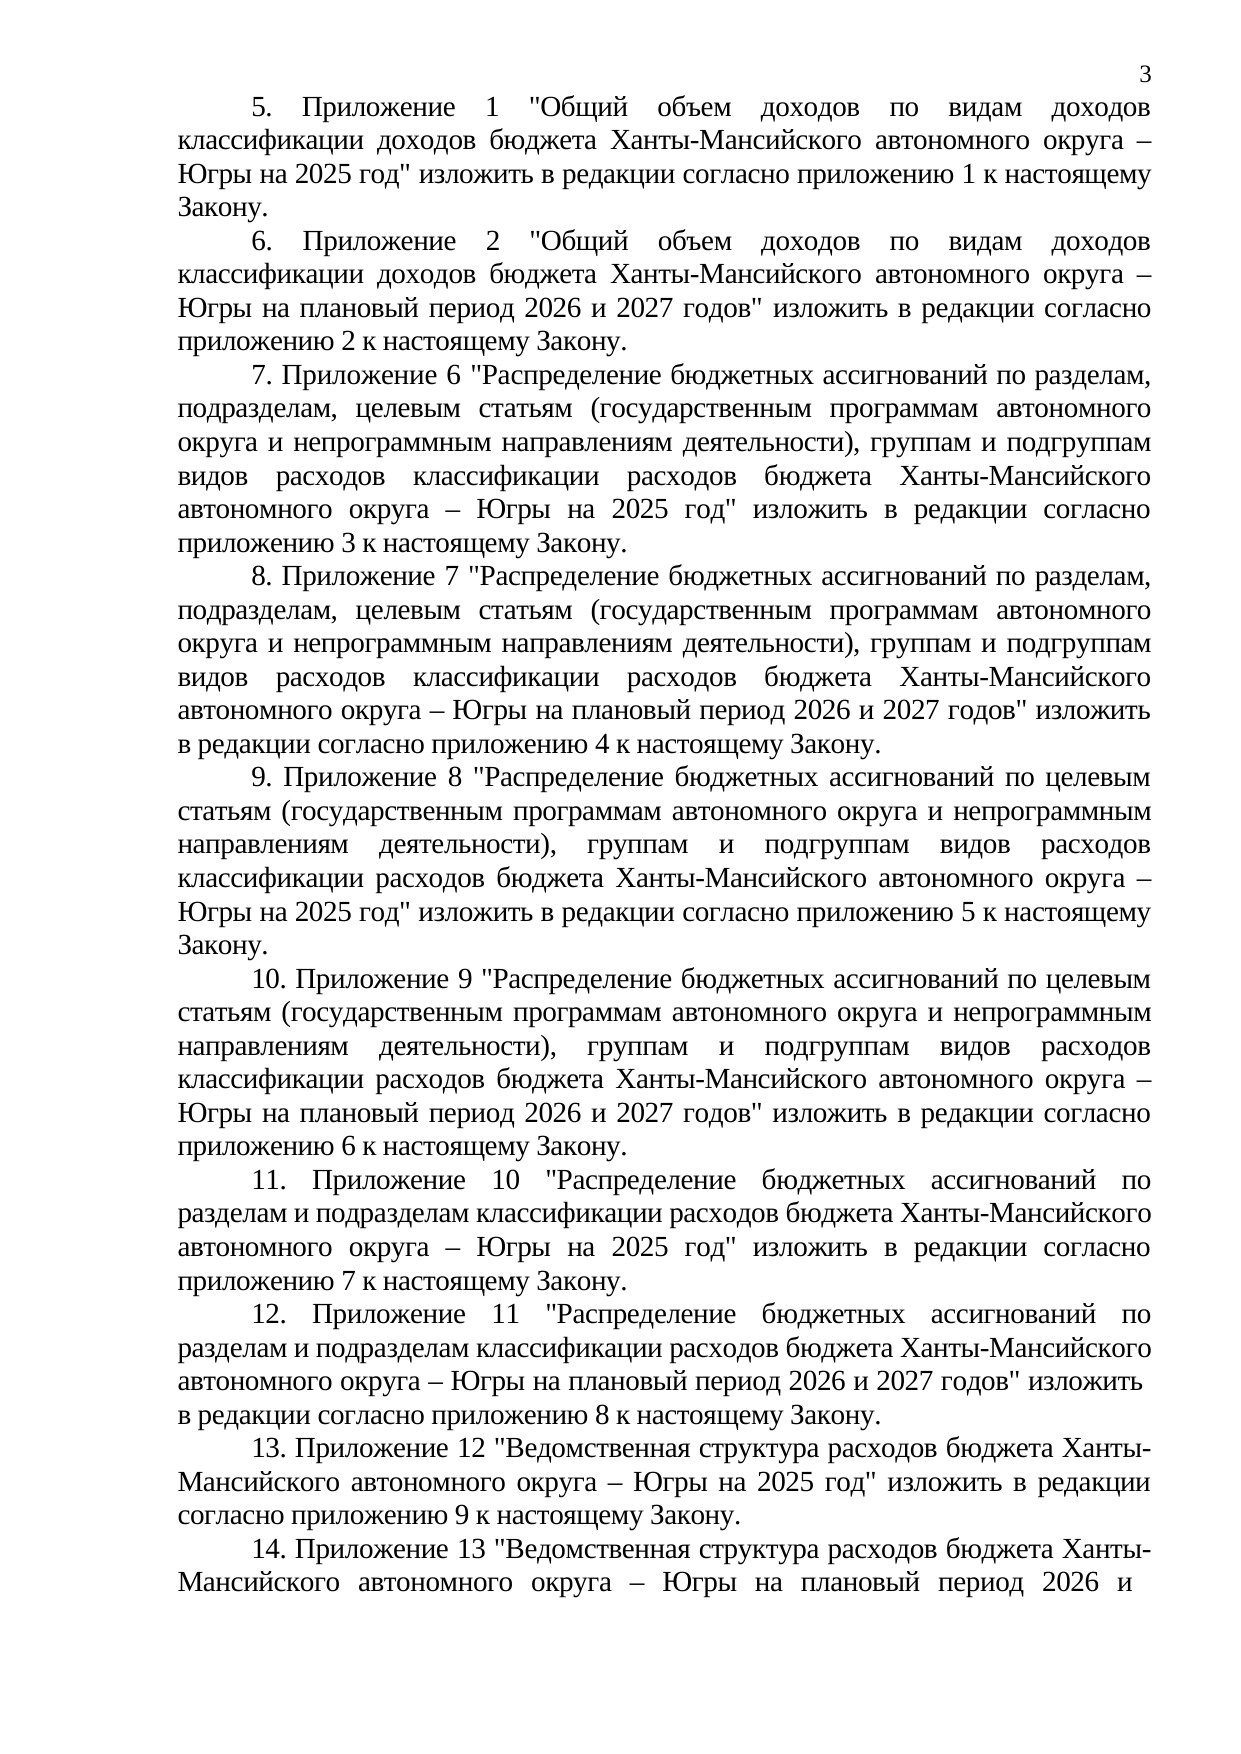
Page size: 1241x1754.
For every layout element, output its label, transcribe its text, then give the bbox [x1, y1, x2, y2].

text 7. Приложение 6 "Распределение бюджетных ассигнований по разделам, подразделам, целевым статьям (государственным программам автономного округа и непрограммным направлениям деятельности), группам и подгруппам видов расходов классификации расходов бюджета Ханты-Мансийского автономного округа – Югры на 2025 год" изложить в редакции согласно приложению 3 к настоящему Закону. [177, 357, 1152, 558]
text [177, 1531, 1152, 1598]
text 13. Приложение 12 "Ведомственная структура расходов бюджета Ханты-Мансийского автономного округа – Югры на 2025 год" изложить в редакции согласно приложению 9 к настоящему Закону. [177, 1430, 1152, 1531]
list 5. Приложение 1 "Общий объем доходов по видам доходов классификации доходов бюджета Ханты-Мансийского автономного округа – Югры на 2025 год" изложить в редакции согласно приложению 1 к настоящему Закону. [177, 89, 1152, 223]
text 11. Приложение 10 "Распределение бюджетных ассигнований по разделам и подразделам классификации расходов бюджета Ханты-Мансийского автономного округа – Югры на 2025 год" изложить в редакции согласно приложению 7 к настоящему Закону. [177, 1162, 1152, 1296]
text 10. Приложение 9 "Распределение бюджетных ассигнований по целевым статьям (государственным программам автономного округа и непрограммным направлениям деятельности), группам и подгруппам видов расходов классификации расходов бюджета Ханты-Мансийского автономного округа – Югры на плановый период 2026 и 2027 годов" изложить в редакции согласно приложению 6 к настоящему Закону. [177, 961, 1152, 1162]
text 9. Приложение 8 "Распределение бюджетных ассигнований по целевым статьям (государственным программам автономного округа и непрограммным направлениям деятельности), группам и подгруппам видов расходов классификации расходов бюджета Ханты-Мансийского автономного округа – Югры на 2025 год" изложить в редакции согласно приложению 5 к настоящему Закону. [177, 759, 1152, 961]
list 6. Приложение 2 "Общий объем доходов по видам доходов классификации доходов бюджета Ханты-Мансийского автономного округа – Югры на плановый период 2026 и 2027 годов" изложить в редакции согласно приложению 2 к настоящему Закону. [177, 223, 1152, 357]
text 8. Приложение 7 "Распределение бюджетных ассигнований по разделам, подразделам, целевым статьям (государственным программам автономного округа и непрограммным направлениям деятельности), группам и подгруппам видов расходов классификации расходов бюджета Ханты-Мансийского автономного округа – Югры на плановый период 2026 и 2027 годов" изложить в редакции согласно приложению 4 к настоящему Закону. [177, 558, 1152, 759]
text 12. Приложение 11 "Распределение бюджетных ассигнований по разделам и подразделам классификации расходов бюджета Ханты-Мансийского автономного округа – Югры на плановый период 2026 и 2027 годов" изложить в редакции согласно приложению 8 к настоящему Закону. [177, 1296, 1152, 1430]
